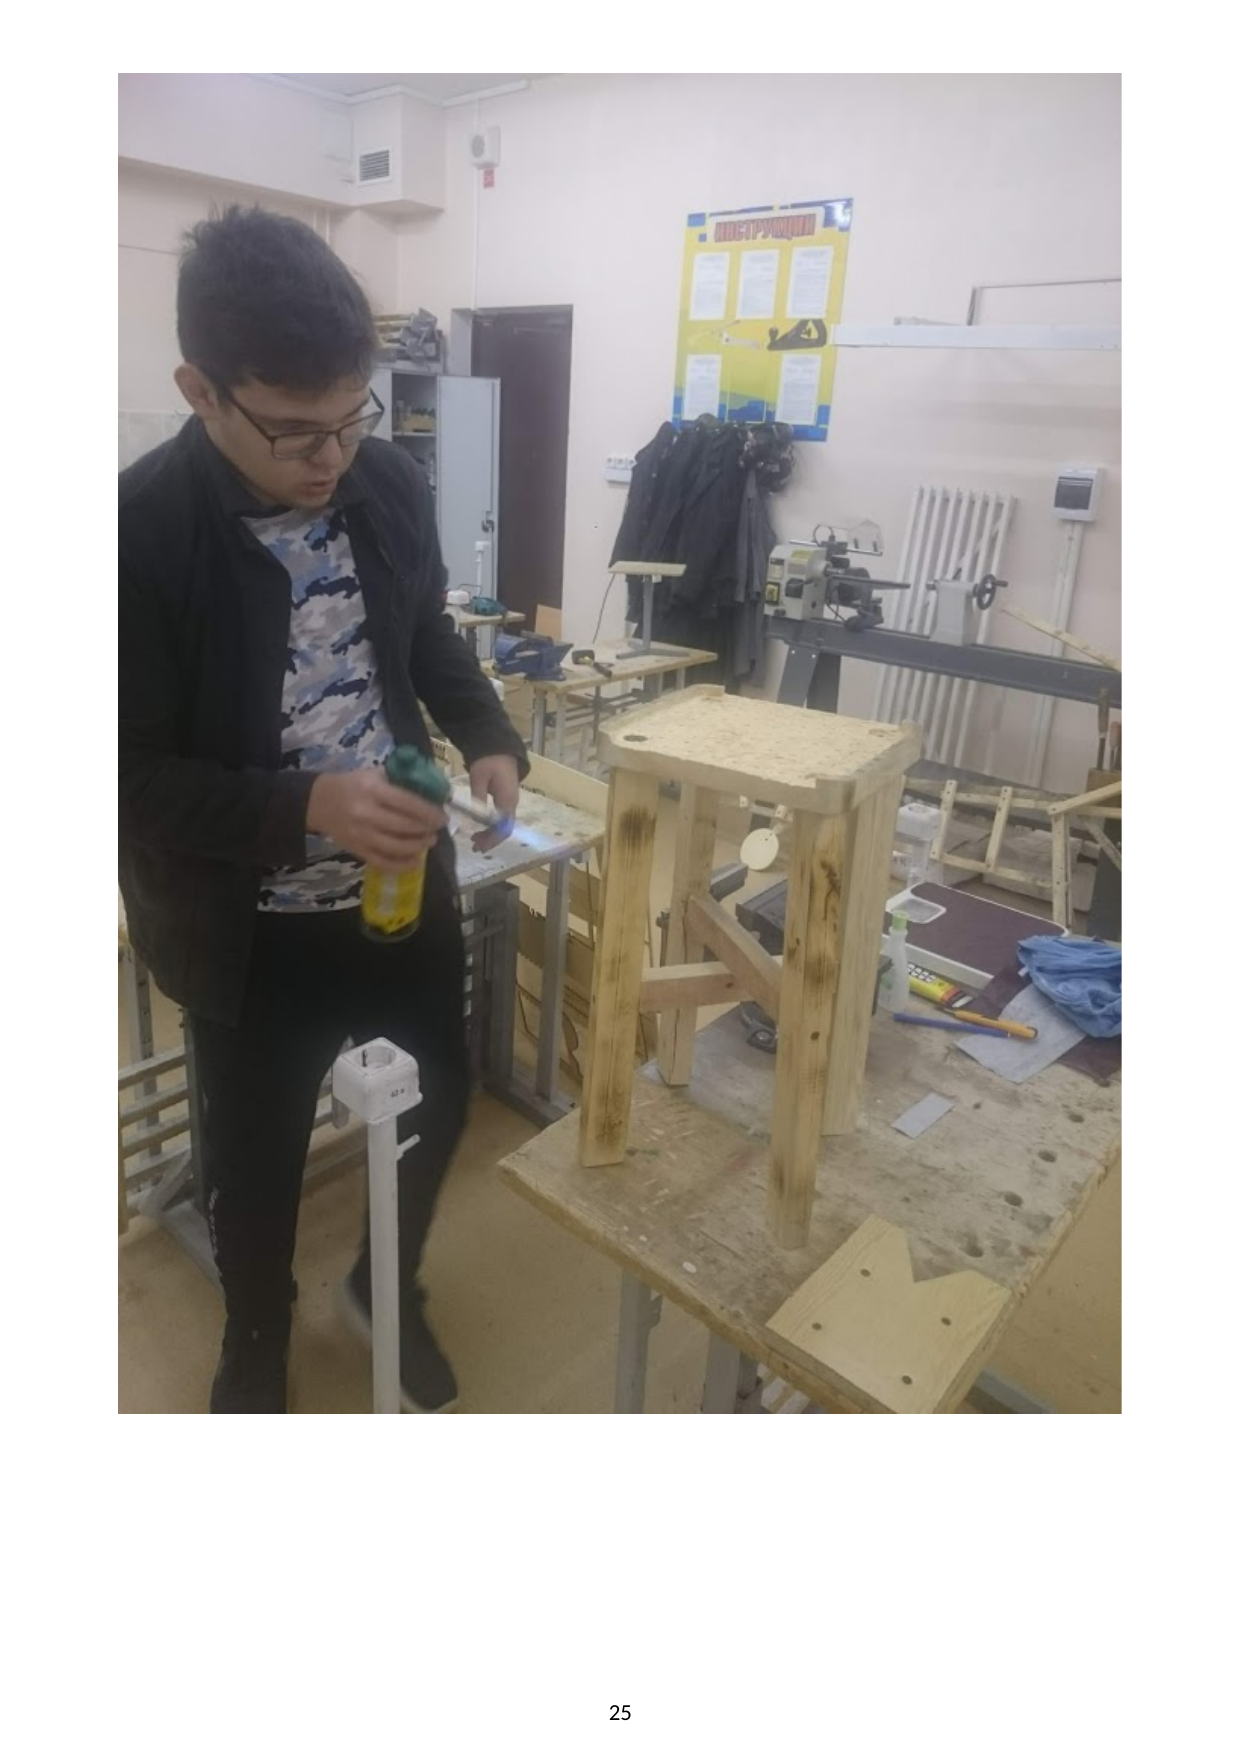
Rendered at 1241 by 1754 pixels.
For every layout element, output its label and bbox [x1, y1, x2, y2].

picture [118, 73, 1122, 1414]
